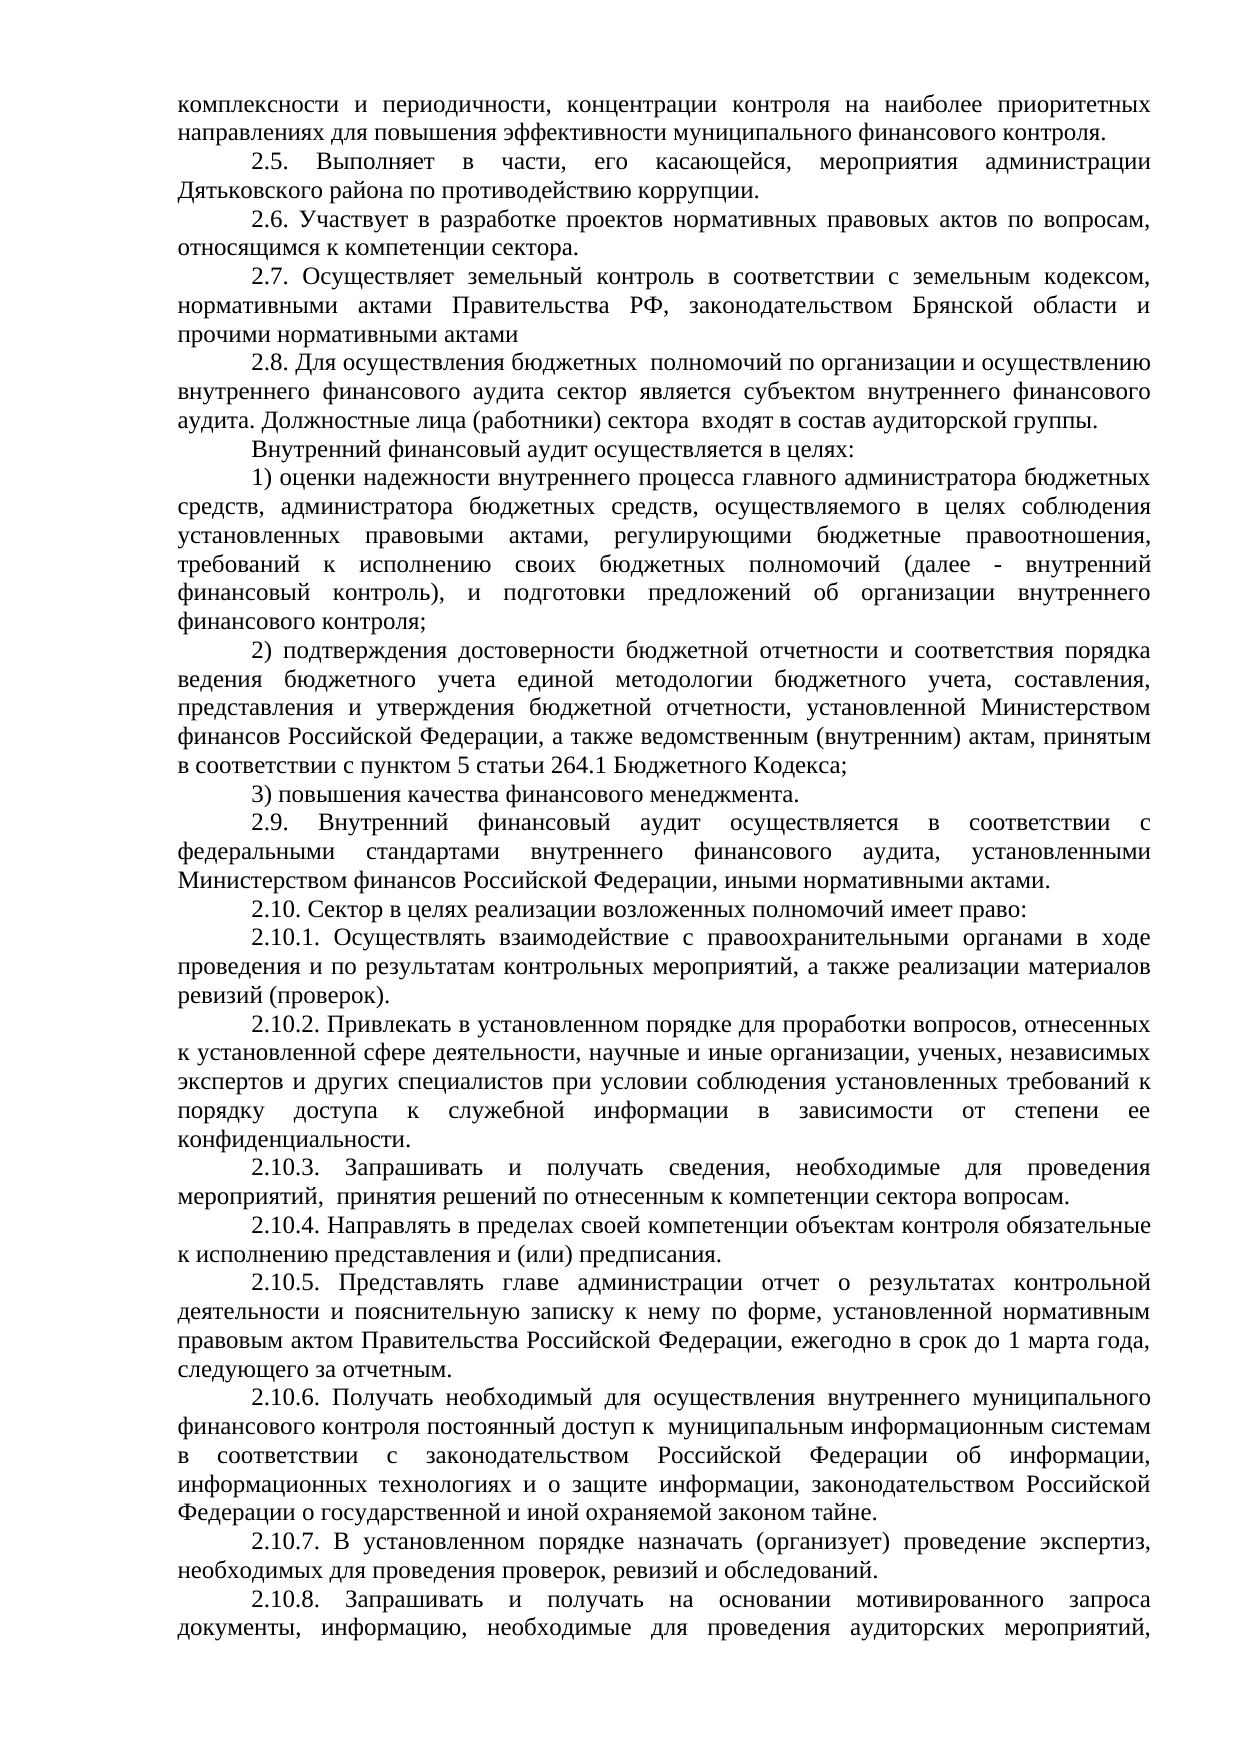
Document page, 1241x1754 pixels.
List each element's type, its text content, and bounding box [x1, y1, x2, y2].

text 2.10. Сектор в целях реализации возложенных полномочий имеет право: [177, 894, 1152, 922]
text 1) оценки надежности внутреннего процесса главного администратора бюджетных средств, администратора бюджетных средств, осуществляемого в целях соблюдения установленных правовыми актами, регулирующими бюджетные правоотношения, требований к исполнению своих бюджетных полномочий (далее - внутренний финансовый контроль), и подготовки предложений об организации внутреннего финансового контроля; [177, 462, 1152, 635]
text 2.6. Участвует в разработке проектов нормативных правовых актов по вопросам, относящимся к компетенции сектора. [177, 204, 1152, 261]
text 2.10.2. Привлекать в установленном порядке для проработки вопросов, отнесенных к установленной сфере деятельности, научные и иные организации, ученых, независимых экспертов и других специалистов при условии соблюдения установленных требований к порядку доступа к служебной информации в зависимости от степени ее конфиденциальности. [177, 1009, 1152, 1152]
text 2.10.3. Запрашивать и получать сведения, необходимые для проведения мероприятий, принятия решений по отнесенным к компетенции сектора вопросам. [177, 1152, 1152, 1210]
text 2.8. Для осуществления бюджетных полномочий по организации и осуществлению внутреннего финансового аудита сектор является субъектом внутреннего финансового аудита. Должностные лица (работники) сектора входят в состав аудиторской группы. [177, 347, 1152, 434]
text 2.10.1. Осуществлять взаимодействие с правоохранительными органами в ходе проведения и по результатам контрольных мероприятий, а также реализации материалов ревизий (проверок). [177, 922, 1152, 1009]
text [177, 1584, 1152, 1641]
text 2.5. Выполняет в части, его касающейся, мероприятия администрации Дятьковского района по противодействию коррупции. [177, 146, 1152, 204]
text 2.10.5. Представлять главе администрации отчет о результатах контрольной деятельности и пояснительную записку к нему по форме, установленной нормативным правовым актом Правительства Российской Федерации, ежегодно в срок до 1 марта года, следующего за отчетным. [177, 1267, 1152, 1382]
text 2) подтверждения достоверности бюджетной отчетности и соответствия порядка ведения бюджетного учета единой методологии бюджетного учета, составления, представления и утверждения бюджетной отчетности, установленной Министерством финансов Российской Федерации, а также ведомственным (внутренним) актам, принятым в соответствии с пунктом 5 статьи 264.1 Бюджетного Кодекса; [177, 635, 1152, 779]
text 2.10.4. Направлять в пределах своей компетенции объектам контроля обязательные к исполнению представления и (или) предписания. [177, 1210, 1152, 1267]
text 2.7. Осуществляет земельный контроль в соответствии с земельным кодексом, нормативными актами Правительства РФ, законодательством Брянской области и прочими нормативными актами [177, 261, 1152, 347]
text 3) повышения качества финансового менеджмента. [177, 779, 1152, 807]
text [177, 89, 1152, 146]
text 2.9. Внутренний финансовый аудит осуществляется в соответствии с федеральными стандартами внутреннего финансового аудита, установленными Министерством финансов Российской Федерации, иными нормативными актами. [177, 807, 1152, 894]
text 2.10.6. Получать необходимый для осуществления внутреннего муниципального финансового контроля постоянный доступ к муниципальным информационным системам в соответствии с законодательством Российской Федерации об информации, информационных технологиях и о защите информации, законодательством Российской Федерации о государственной и иной охраняемой законом тайне. [177, 1382, 1152, 1526]
text 2.10.7. В установленном порядке назначать (организует) проведение экспертиз, необходимых для проведения проверок, ревизий и обследований. [177, 1526, 1152, 1584]
text Внутренний финансовый аудит осуществляется в целях: [177, 434, 1152, 462]
